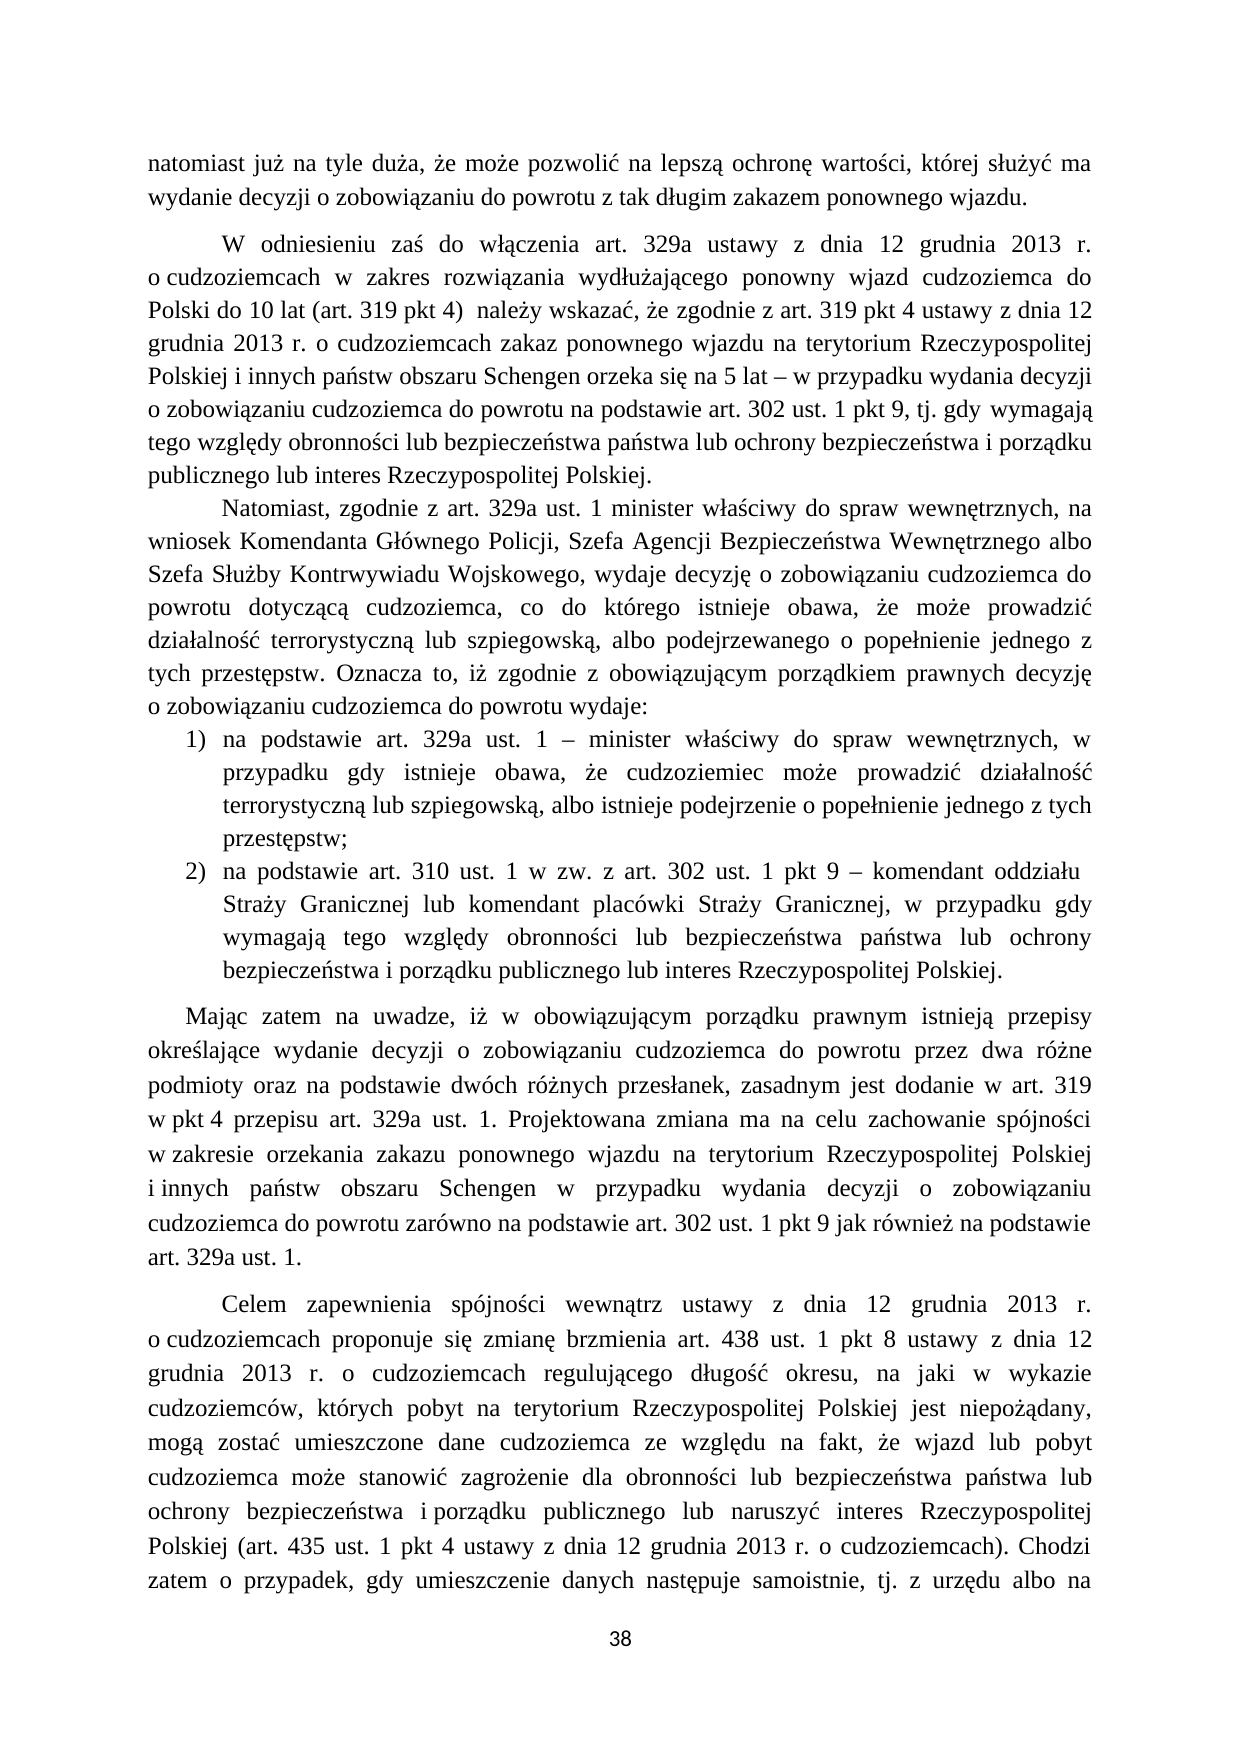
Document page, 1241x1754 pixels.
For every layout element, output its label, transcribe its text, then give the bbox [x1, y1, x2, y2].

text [148, 1289, 1093, 1594]
text Natomiast, zgodnie z art. 329a ust. 1 minister właściwy do spraw wewnętrznych, na wniosek Komendanta Głównego Policji, Szefa Agencji Bezpieczeństwa Wewnętrznego albo Szefa Służby Kontrwywiadu Wojskowego, wydaje decyzję o zobowiązaniu cudzoziemca do powrotu dotyczącą cudzoziemca, co do którego istnieje obawa, że może prowadzić działalność terrorystyczną lub szpiegowską, albo podejrzewanego o popełnienie jednego z tych przestępstw. Oznacza to, iż zgodnie z obowiązującym porządkiem prawnych decyzję o zobowiązaniu cudzoziemca do powrotu wydaje: [148, 493, 1093, 720]
text Mając zatem na uwadze, iż w obowiązującym porządku prawnym istnieją przepisy określające wydanie decyzji o zobowiązaniu cudzoziemca do powrotu przez dwa różne podmioty oraz na podstawie dwóch różnych przesłanek, zasadnym jest dodanie w art. 319 w pkt 4 przepisu art. 329a ust. 1. Projektowana zmiana ma na celu zachowanie spójności w zakresie orzekania zakazu ponownego wjazdu na terytorium Rzeczypospolitej Polskiej i innych państw obszaru Schengen w przypadku wydania decyzji o zobowiązaniu cudzoziemca do powrotu zarówno na podstawie art. 302 ust. 1 pkt 9 jak również na podstawie art. 329a ust. 1. [148, 1001, 1093, 1271]
text W odniesieniu zaś do włączenia art. 329a ustawy z dnia 12 grudnia 2013 r. o cudzoziemcach w zakres rozwiązania wydłużającego ponowny wjazd cudzoziemca do Polski do 10 lat (art. 319 pkt 4) należy wskazać, że zgodnie z art. 319 pkt 4 ustawy z dnia 12 grudnia 2013 r. o cudzoziemcach zakaz ponownego wjazdu na terytorium Rzeczypospolitej Polskiej i innych państw obszaru Schengen orzeka się na 5 lat – w przypadku wydania decyzji o zobowiązaniu cudzoziemca do powrotu na podstawie art. 302 ust. 1 pkt 9, tj. gdy wymagają tego względy obronności lub bezpieczeństwa państwa lub ochrony bezpieczeństwa i porządku publicznego lub interes Rzeczypospolitej Polskiej. [148, 229, 1093, 489]
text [148, 148, 1093, 211]
list na podstawie art. 310 ust. 1 w zw. z art. 302 ust. 1 pkt 9 – komendant oddziału Straży Granicznej lub komendant placówki Straży Granicznej, w przypadku gdy wymagają tego względy obronności lub bezpieczeństwa państwa lub ochrony bezpieczeństwa i porządku publicznego lub interes Rzeczypospolitej Polskiej. [185, 856, 1093, 984]
list na podstawie art. 329a ust. 1 – minister właściwy do spraw wewnętrznych, w przypadku gdy istnieje obawa, że cudzoziemiec może prowadzić działalność terrorystyczną lub szpiegowską, albo istnieje podejrzenie o popełnienie jednego z tych przestępstw; [185, 724, 1093, 852]
